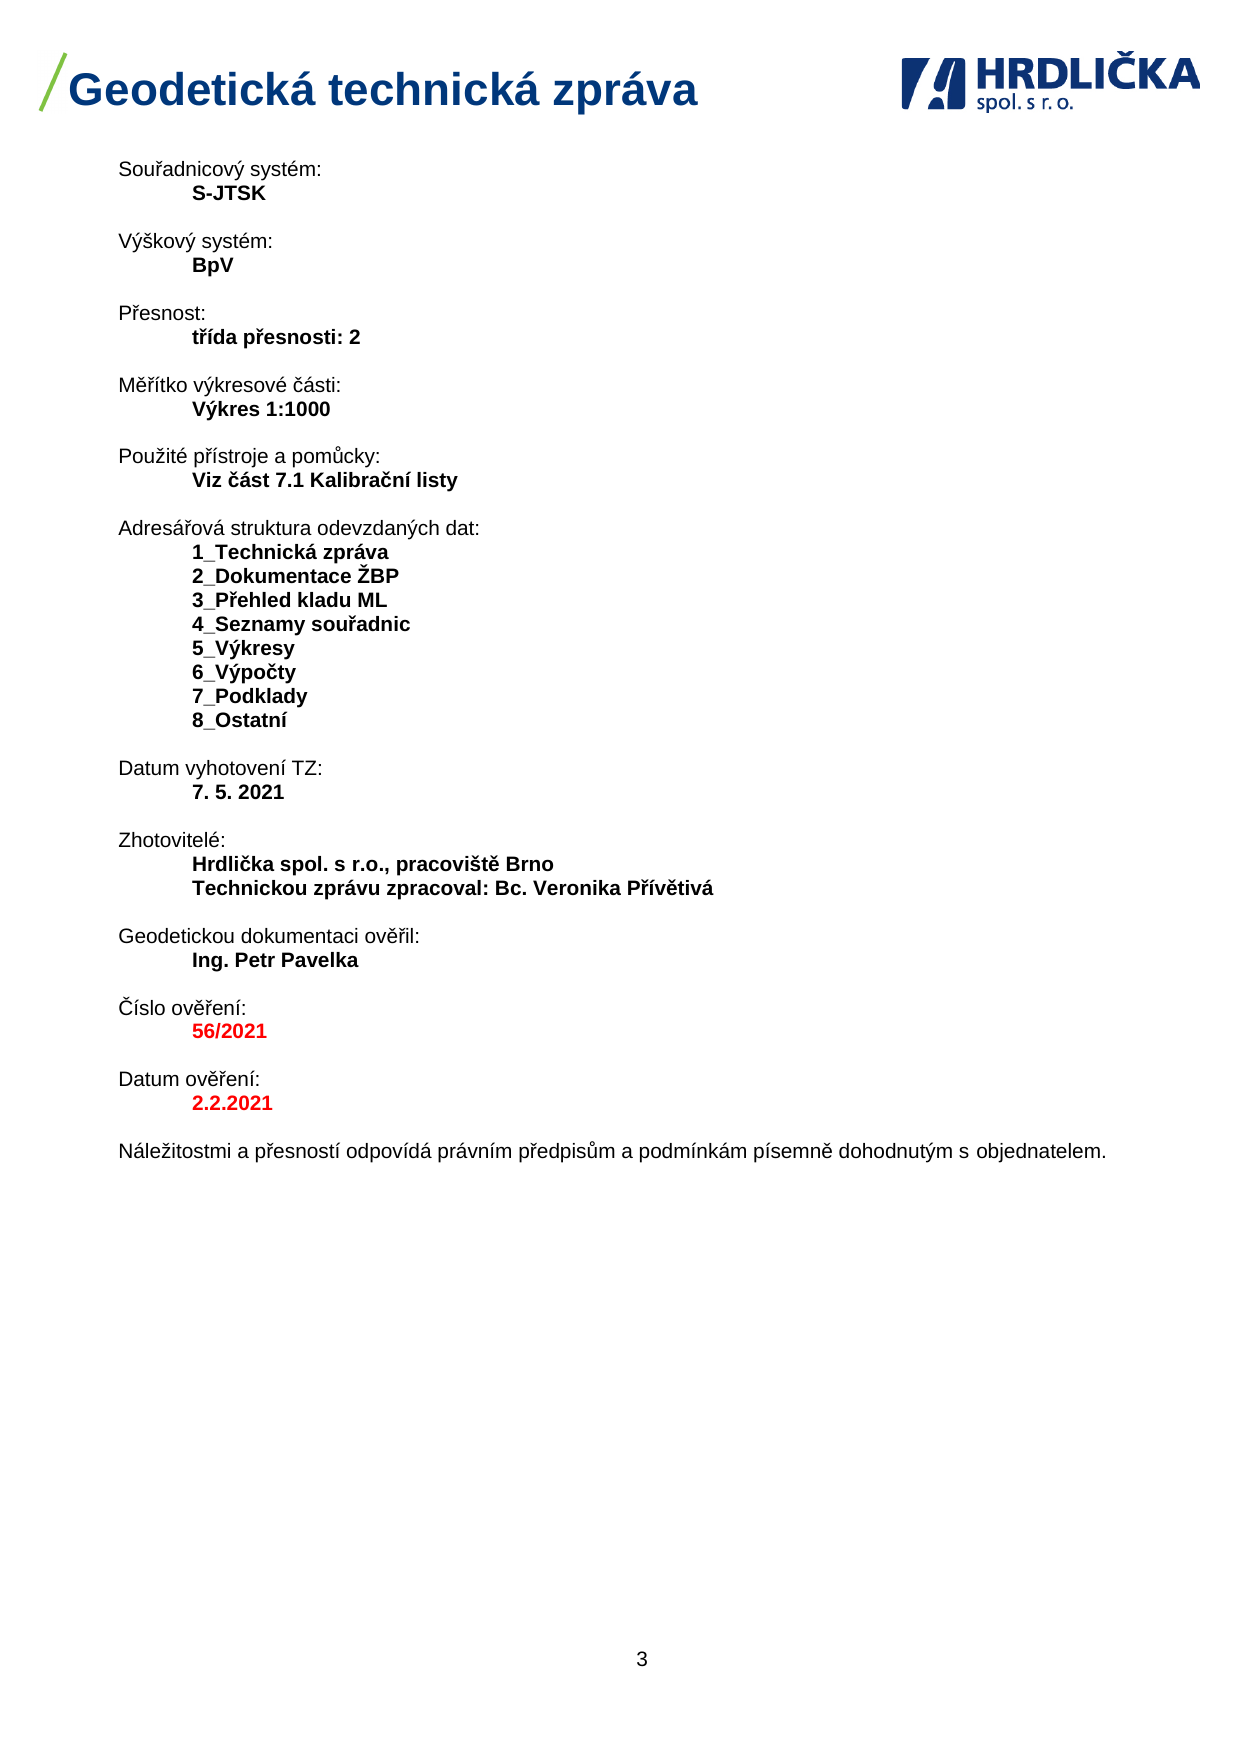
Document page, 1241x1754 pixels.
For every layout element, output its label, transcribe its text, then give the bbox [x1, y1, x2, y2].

text Hrdlička spol. s r.o., pracoviště Brno [118, 852, 1165, 876]
text 7_Podklady [118, 684, 1165, 708]
text Náležitostmi a přesností odpovídá právním předpisům a podmínkám písemně dohodnutým s objednatelem. [118, 1139, 1165, 1163]
text Použité přístroje a pomůcky: [118, 444, 1165, 468]
text 5_Výkresy [118, 636, 1165, 660]
text Geodetickou dokumentaci ověřil: [118, 923, 1165, 947]
text Viz část 7.1 Kalibrační listy [118, 468, 1165, 492]
text Zhotovitelé: [118, 828, 1165, 852]
text třída přesnosti: 2 [118, 324, 1165, 348]
text Výškový systém: [118, 229, 1165, 253]
text 8_Ostatní [118, 708, 1165, 732]
text Datum vyhotovení TZ: [118, 756, 1165, 780]
text 7. 5. 2021 [118, 780, 1165, 804]
picture [901, 51, 1200, 113]
text S-JTSK [118, 181, 1165, 205]
text 4_Seznamy souřadnic [118, 612, 1165, 636]
text Výkres 1:1000 [118, 396, 1165, 420]
text 2.2.2021 [118, 1091, 1165, 1115]
text 1_Technická zpráva [118, 540, 1165, 564]
text Číslo ověření: [118, 995, 1165, 1019]
text 2_Dokumentace ŽBP [118, 564, 1165, 588]
text 6_Výpočty [118, 660, 1165, 684]
text Adresářová struktura odevzdaných dat: [118, 516, 1165, 540]
text Měřítko výkresové části: [118, 372, 1165, 396]
text Datum ověření: [118, 1067, 1165, 1091]
text Ing. Petr Pavelka [118, 947, 1165, 971]
text Přesnost: [118, 301, 1165, 324]
text Technickou zprávu zpracoval: Bc. Veronika Přívětivá [118, 876, 1165, 899]
text 56/2021 [118, 1019, 1165, 1043]
picture [37, 50, 69, 114]
text 3_Přehled kladu ML [118, 588, 1165, 612]
text BpV [118, 253, 1165, 277]
text Souřadnicový systém: [118, 157, 1165, 181]
